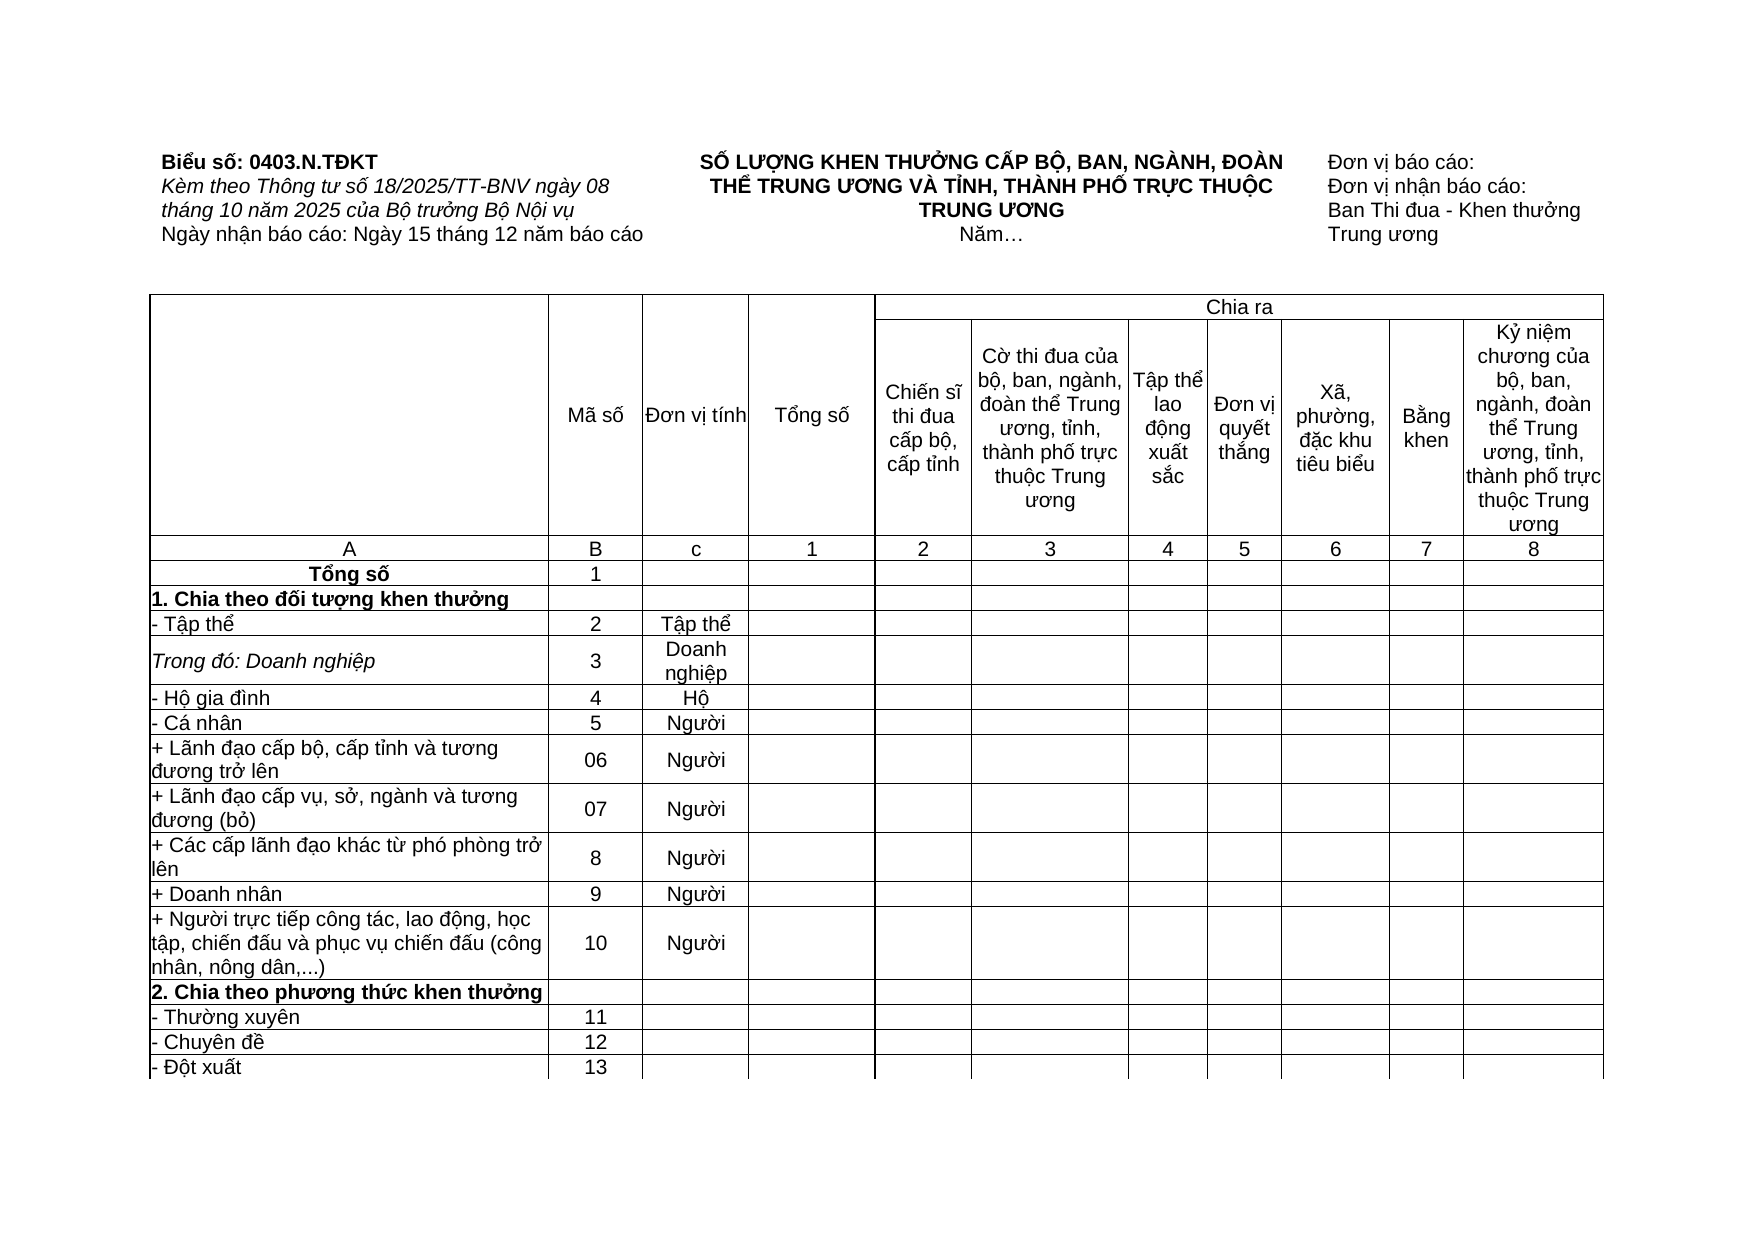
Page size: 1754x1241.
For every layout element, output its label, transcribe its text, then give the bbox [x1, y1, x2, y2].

table_cell [972, 784, 1128, 832]
table_cell [1129, 611, 1207, 635]
table_cell [1464, 907, 1603, 979]
table_cell [1129, 1055, 1207, 1079]
table_cell [876, 882, 971, 906]
table_cell [749, 561, 874, 585]
table_cell [876, 980, 971, 1004]
table_cell - Cá nhân [151, 710, 548, 734]
table_cell 2. Chia theo phương thức khen thưởng [151, 980, 548, 1004]
table_cell [1464, 685, 1603, 709]
table_cell [1129, 685, 1207, 709]
table_cell [1208, 833, 1281, 881]
table_cell [1208, 882, 1281, 906]
table_header Mã số [549, 295, 642, 535]
table_cell [1129, 636, 1207, 684]
table_cell [749, 784, 874, 832]
table_cell - Thường xuyên [151, 1005, 548, 1029]
table_cell [1129, 586, 1207, 610]
table_cell [643, 980, 748, 1004]
table_cell [972, 1005, 1128, 1029]
table_cell [549, 586, 642, 610]
table_cell 8 [549, 833, 642, 881]
table_cell + Lãnh đạo cấp bộ, cấp tỉnh và tương đương trở lên [151, 735, 548, 783]
table_cell [1282, 710, 1389, 734]
table_cell [972, 710, 1128, 734]
table_cell [1390, 636, 1463, 684]
table_cell [1464, 586, 1603, 610]
table_cell + Người trực tiếp công tác, lao động, học tập, chiến đấu và phục vụ chiến đấu (công nhân, nông dân,...) [151, 907, 548, 979]
table_cell [749, 980, 874, 1004]
table_cell Người [643, 784, 748, 832]
table_cell + Lãnh đạo cấp vụ, sở, ngành và tương đương (bỏ) [151, 784, 548, 832]
table_cell [749, 710, 874, 734]
table_cell 07 [549, 784, 642, 832]
table_cell 3 [549, 636, 642, 684]
table_cell [1208, 685, 1281, 709]
table_cell [1282, 636, 1389, 684]
table_cell Tập thể [643, 611, 748, 635]
table_cell [972, 611, 1128, 635]
table_cell 06 [549, 735, 642, 783]
table_cell [1282, 1055, 1389, 1079]
table_cell [972, 586, 1128, 610]
table_cell [1390, 882, 1463, 906]
table_cell [1390, 586, 1463, 610]
table_cell + Các cấp lãnh đạo khác từ phó phòng trở lên [151, 833, 548, 881]
table_cell 8 [1464, 536, 1603, 560]
table_cell [1390, 833, 1463, 881]
table_cell [1208, 907, 1281, 979]
table_cell Trong đó: Doanh nghiệp [151, 636, 548, 684]
table_cell [749, 636, 874, 684]
table_cell [1282, 907, 1389, 979]
table_cell [972, 980, 1128, 1004]
table_cell [972, 907, 1128, 979]
table_cell [972, 636, 1128, 684]
table_cell [1390, 735, 1463, 783]
table_cell [1390, 907, 1463, 979]
table_cell [1208, 784, 1281, 832]
table_cell 9 [549, 882, 642, 906]
table_cell [1390, 561, 1463, 585]
table_cell [643, 586, 748, 610]
table_cell [1282, 833, 1389, 881]
table_cell [749, 735, 874, 783]
table_header Tổng số [749, 295, 874, 535]
table_cell [1464, 735, 1603, 783]
table_cell [1208, 1055, 1281, 1079]
table_cell [1464, 1055, 1603, 1079]
table_cell 11 [549, 1005, 642, 1029]
table_cell Tổng số [151, 561, 548, 585]
table_cell [1129, 833, 1207, 881]
table_cell [876, 685, 971, 709]
table_cell [1208, 611, 1281, 635]
table_cell [1390, 1055, 1463, 1079]
table_cell [1208, 636, 1281, 684]
table_cell [749, 1030, 874, 1054]
table_cell [876, 907, 971, 979]
table_cell [1282, 784, 1389, 832]
table_cell [1282, 685, 1389, 709]
table_cell [1208, 561, 1281, 585]
table_cell 2 [876, 536, 971, 560]
table_cell [1464, 784, 1603, 832]
table_cell [1390, 1030, 1463, 1054]
table_cell - Đột xuất [151, 1055, 548, 1079]
table_cell 1 [749, 536, 874, 560]
table_cell [1390, 710, 1463, 734]
table_cell [1390, 784, 1463, 832]
table_cell [643, 1055, 748, 1079]
table_cell Người [643, 907, 748, 979]
table_cell Người [643, 735, 748, 783]
table_cell [1282, 611, 1389, 635]
table_cell [1129, 907, 1207, 979]
table_cell [1129, 1005, 1207, 1029]
table_cell [1464, 636, 1603, 684]
table_cell 12 [549, 1030, 642, 1054]
table_cell [1464, 1005, 1603, 1029]
table_cell [643, 1005, 748, 1029]
table_cell [1390, 980, 1463, 1004]
table_cell [749, 685, 874, 709]
table_cell [876, 611, 971, 635]
table_cell [549, 980, 642, 1004]
table_cell [1208, 735, 1281, 783]
table_cell 4 [549, 685, 642, 709]
table_cell [1129, 882, 1207, 906]
table_cell [1390, 1005, 1463, 1029]
table_cell [972, 561, 1128, 585]
table_cell Đơn vị quyết thắng [1208, 320, 1281, 535]
table_cell [876, 636, 971, 684]
table_header SỐ LƯỢNG KHEN THƯỞNG CẤP BỘ, BAN, NGÀNH, ĐOÀN THỂ TRUNG ƯƠNG VÀ TỈNH, THÀNH PHỐ TRỰC THUỘC TRUNG ƯƠNG Năm… [667, 150, 1316, 246]
table_cell [643, 561, 748, 585]
table_cell [1464, 561, 1603, 585]
table_cell [1208, 1005, 1281, 1029]
table_cell [972, 882, 1128, 906]
table_cell [1129, 980, 1207, 1004]
table_cell [749, 1055, 874, 1079]
table_cell 4 [1129, 536, 1207, 560]
table_cell [972, 833, 1128, 881]
table_cell Bằng khen [1390, 320, 1463, 535]
table_cell 1. Chia theo đối tượng khen thưởng [151, 586, 548, 610]
table_cell [1464, 980, 1603, 1004]
table_cell [876, 1005, 971, 1029]
table_cell Người [643, 710, 748, 734]
table_cell [1282, 735, 1389, 783]
table_header Biểu số: 0403.N.TĐKT Kèm theo Thông tư số 18/2025/TT-BNV ngày 08 tháng 10 năm 2025 của Bộ trưởng Bộ Nội vụ Ngày nhận báo cáo: Ngày 15 tháng 12 năm báo cáo [150, 150, 667, 246]
table_cell Người [643, 833, 748, 881]
table_cell Cờ thi đua của bộ, ban, ngành, đoàn thể Trung ương, tỉnh, thành phố trực thuộc Trung ương [972, 320, 1128, 535]
table_cell [876, 784, 971, 832]
table_cell [1208, 710, 1281, 734]
table_cell [749, 1005, 874, 1029]
table_cell [1464, 882, 1603, 906]
table_cell Xã, phường, đặc khu tiêu biểu [1282, 320, 1389, 535]
table_cell [1129, 561, 1207, 585]
table_cell Người [643, 882, 748, 906]
table_cell Tập thể lao động xuất sắc [1129, 320, 1207, 535]
table_cell Doanh nghiệp [643, 636, 748, 684]
table_cell [1464, 710, 1603, 734]
table_cell [876, 735, 971, 783]
table_cell [972, 1030, 1128, 1054]
table_cell [1464, 611, 1603, 635]
table_cell [749, 611, 874, 635]
table_cell 7 [1390, 536, 1463, 560]
table_cell [1208, 1030, 1281, 1054]
table_cell [749, 586, 874, 610]
table_cell [1282, 1030, 1389, 1054]
table_header Chia ra [876, 295, 1603, 319]
table_cell c [643, 536, 748, 560]
table_cell 3 [972, 536, 1128, 560]
table_cell [1464, 833, 1603, 881]
table_cell Kỷ niệm chương của bộ, ban, ngành, đoàn thể Trung ương, tỉnh, thành phố trực thuộc Trung ương [1464, 320, 1603, 535]
table_cell - Hộ gia đình [151, 685, 548, 709]
table_cell + Doanh nhân [151, 882, 548, 906]
table_cell 10 [549, 907, 642, 979]
table_cell [972, 735, 1128, 783]
table_cell [749, 882, 874, 906]
table_cell - Chuyên đề [151, 1030, 548, 1054]
table_cell 13 [549, 1055, 642, 1079]
table_cell [1282, 1005, 1389, 1029]
table_cell Hộ [643, 685, 748, 709]
table_cell [876, 710, 971, 734]
table_cell [1282, 586, 1389, 610]
table_cell [1390, 611, 1463, 635]
table_cell [1282, 980, 1389, 1004]
table_cell 5 [1208, 536, 1281, 560]
table_cell 2 [549, 611, 642, 635]
table_header Đơn vị tính [643, 295, 748, 535]
table_cell [1282, 561, 1389, 585]
table_cell 6 [1282, 536, 1389, 560]
table_cell [749, 907, 874, 979]
table_cell [876, 833, 971, 881]
table_cell [1208, 586, 1281, 610]
table_cell - Tập thể [151, 611, 548, 635]
table_cell [1129, 735, 1207, 783]
table_cell 5 [549, 710, 642, 734]
table_cell [876, 1030, 971, 1054]
table_cell [972, 1055, 1128, 1079]
table_cell [1464, 1030, 1603, 1054]
table_cell [876, 586, 971, 610]
table_cell [876, 561, 971, 585]
table_cell [1129, 710, 1207, 734]
table_cell 1 [549, 561, 642, 585]
table_cell [643, 1030, 748, 1054]
table_header [151, 295, 548, 535]
table_cell [749, 833, 874, 881]
table_cell A [151, 536, 548, 560]
table_cell [1129, 1030, 1207, 1054]
table_cell [1390, 685, 1463, 709]
table_cell B [549, 536, 642, 560]
table_cell [1129, 784, 1207, 832]
table_cell Chiến sĩ thi đua cấp bộ, cấp tỉnh [876, 320, 971, 535]
table_cell [876, 1055, 971, 1079]
table_cell [1208, 980, 1281, 1004]
table_cell [972, 685, 1128, 709]
table_cell [1282, 882, 1389, 906]
table_header Đơn vị báo cáo: Đơn vị nhận báo cáo: Ban Thi đua - Khen thưởng Trung ương [1316, 150, 1604, 246]
